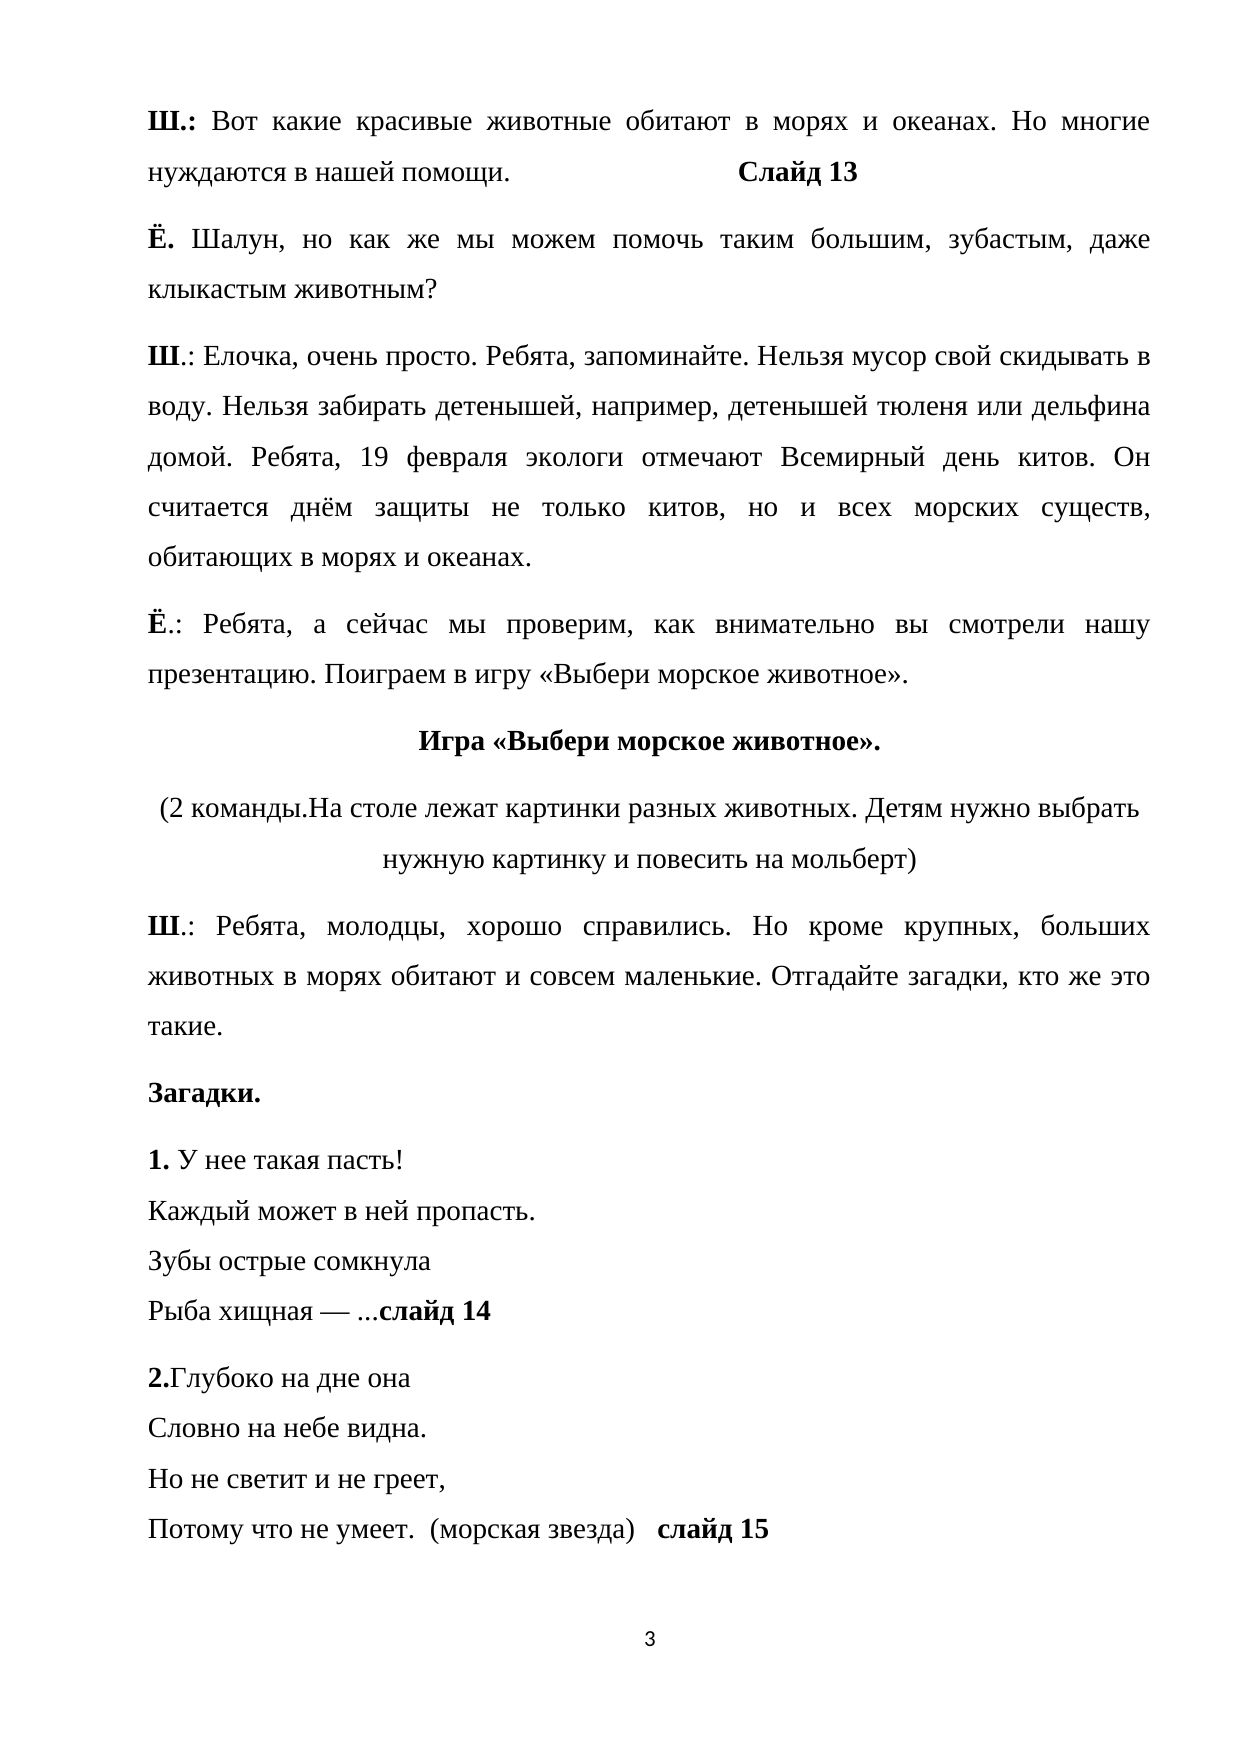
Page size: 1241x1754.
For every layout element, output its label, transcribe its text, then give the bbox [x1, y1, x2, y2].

text Словно на небе видна. [148, 1411, 1152, 1444]
text Игра «Выбери морское животное». [148, 723, 1152, 757]
text Ш.: Ребята, молодцы, хорошо справились. Но кроме крупных, больших животных в морях обитают и совсем маленькие. Отгадайте загадки, кто же это такие. [148, 908, 1152, 1042]
text Зубы острые сомкнула [148, 1243, 1152, 1277]
text Ш.: Елочка, очень просто. Ребята, запоминайте. Нельзя мусор свой скидывать в воду. Нельзя забирать детенышей, например, детенышей тюленя или дельфина домой. Ребята, 19 февраля экологи отмечают Всемирный день китов. Он считается днём защиты не только китов, но и всех морских существ, обитающих в морях и океанах. [148, 338, 1152, 573]
text Каждый может в ней пропасть. [148, 1193, 1152, 1226]
text Ё.: Ребята, а сейчас мы проверим, как внимательно вы смотрели нашу презентацию. Поиграем в игру «Выбери морское животное». [148, 606, 1152, 690]
text Загадки. [148, 1075, 1152, 1109]
text Рыба хищная — ...слайд 14 [148, 1293, 1152, 1327]
text (2 команды.На столе лежат картинки разных животных. Детям нужно выбрать нужную картинку и повесить на мольберт) [148, 791, 1152, 874]
text Потому что не умеет. (морская звезда) слайд 15 [148, 1511, 1152, 1545]
text Ё. Шалун, но как же мы можем помочь таким большим, зубастым, даже клыкастым животным? [148, 221, 1152, 304]
text Но не светит и не греет, [148, 1461, 1152, 1494]
text 1. У нее такая пасть! [148, 1142, 1152, 1176]
text Ш.: Вот какие красивые животные обитают в морях и океанах. Но многие нуждаются в нашей помощи. Слайд 13 [148, 103, 1152, 187]
text 2.Глубоко на дне она [148, 1360, 1152, 1394]
